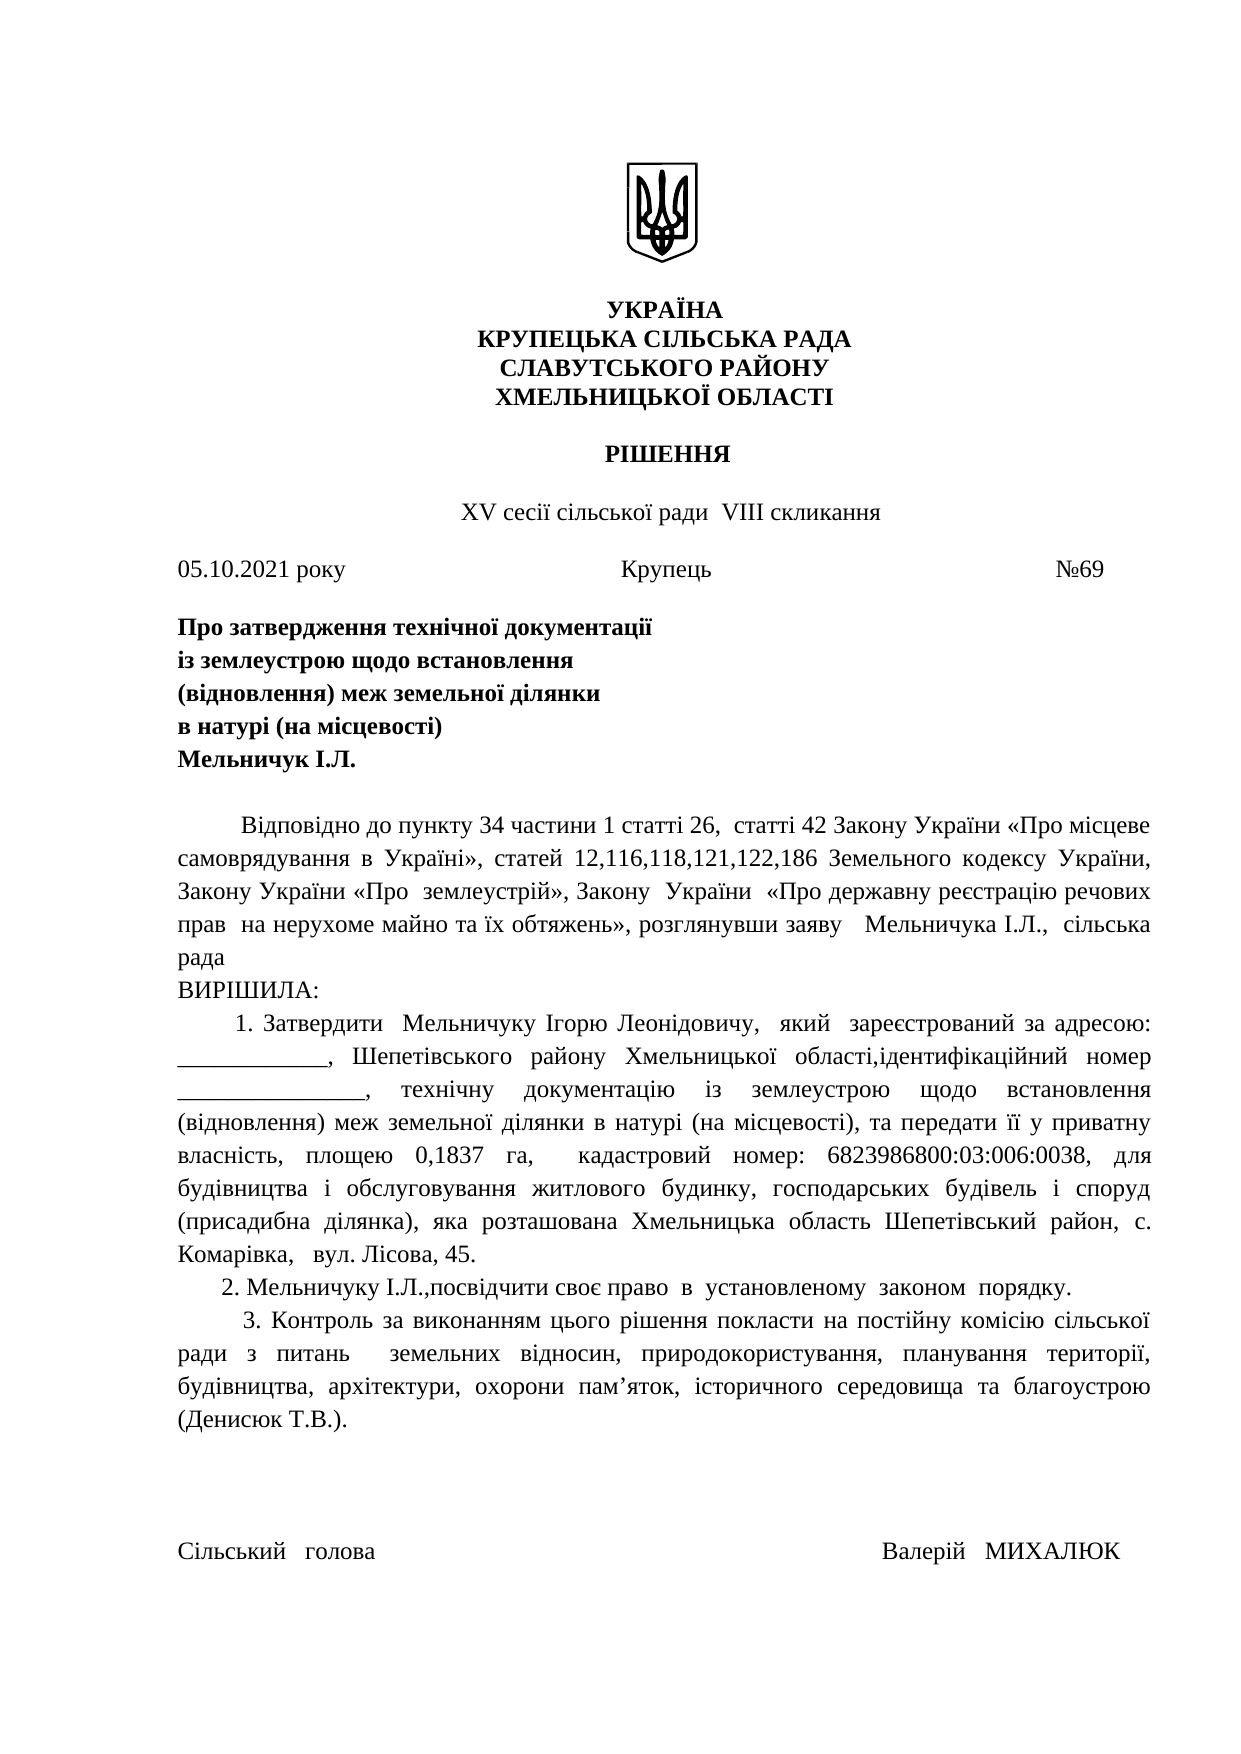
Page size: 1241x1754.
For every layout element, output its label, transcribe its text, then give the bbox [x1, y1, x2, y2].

text Відповідно до пункту 34 частини 1 статті 26, статті 42 Закону України «Про місцеве самоврядування в Україні», статей 12,116,118,121,122,186 Земельного кодексу України, Закону України «Про землеустрій», Закону України «Про державну реєстрацію речових прав на нерухоме майно та їх обтяжень», розглянувши заяву Мельничука І.Л., сільська рада [177, 810, 1152, 971]
text 05.10.2021 року Крупець №69 [177, 554, 1152, 583]
text ВИРІШИЛА: [177, 975, 1152, 1004]
text РІШЕННЯ [177, 439, 1152, 468]
text Сільський голова Валерій МИХАЛЮК [177, 1536, 1152, 1565]
text 1. Затвердити Мельничуку Ігорю Леонідовичу, який зареєстрований за адресою: ____________, Шепетівського району Хмельницької області,ідентифікаційний номер _______________, технічну документацію із землеустрою щодо встановлення (відновлення) меж земельної ділянки в натурі (на місцевості), та передати її у приватну власність, площею 0,1837 га, кадастровий номер: 6823986800:03:006:0038, для будівництва і обслуговування житлового будинку, господарських будівель і споруд (присадибна ділянка), яка розташована Хмельницька область Шепетівський район, с. Комарівка, вул. Лісова, 45. [177, 1008, 1152, 1268]
text (відновлення) меж земельної ділянки [177, 678, 1152, 707]
text КРУПЕЦЬКА СІЛЬСЬКА РАДА [177, 324, 1152, 353]
text 2. Мельничуку І.Л.,посвідчити своє право в установленому законом порядку. [177, 1272, 1152, 1301]
text ХМЕЛЬНИЦЬКОЇ ОБЛАСТІ [177, 382, 1152, 411]
text СЛАВУТСЬКОГО РАЙОНУ [177, 353, 1152, 382]
text 3. Контроль за виконанням цього рішення покласти на постійну комісію сільської ради з питань земельних відносин, природокористування, планування території, будівництва, архітектури, охорони пам’яток, історичного середовища та благоустрою (Денисюк Т.В.). [177, 1305, 1152, 1433]
text із землеустрою щодо встановлення [177, 645, 1152, 673]
text УКРАЇНА [177, 296, 1152, 324]
text в натурі (на місцевості) [177, 711, 1152, 739]
text Про затвердження технічної документації [177, 612, 1152, 641]
text ХV сесії сільської ради VІІІ скликання [177, 497, 1152, 526]
text Мельничук І.Л. [177, 744, 1152, 773]
